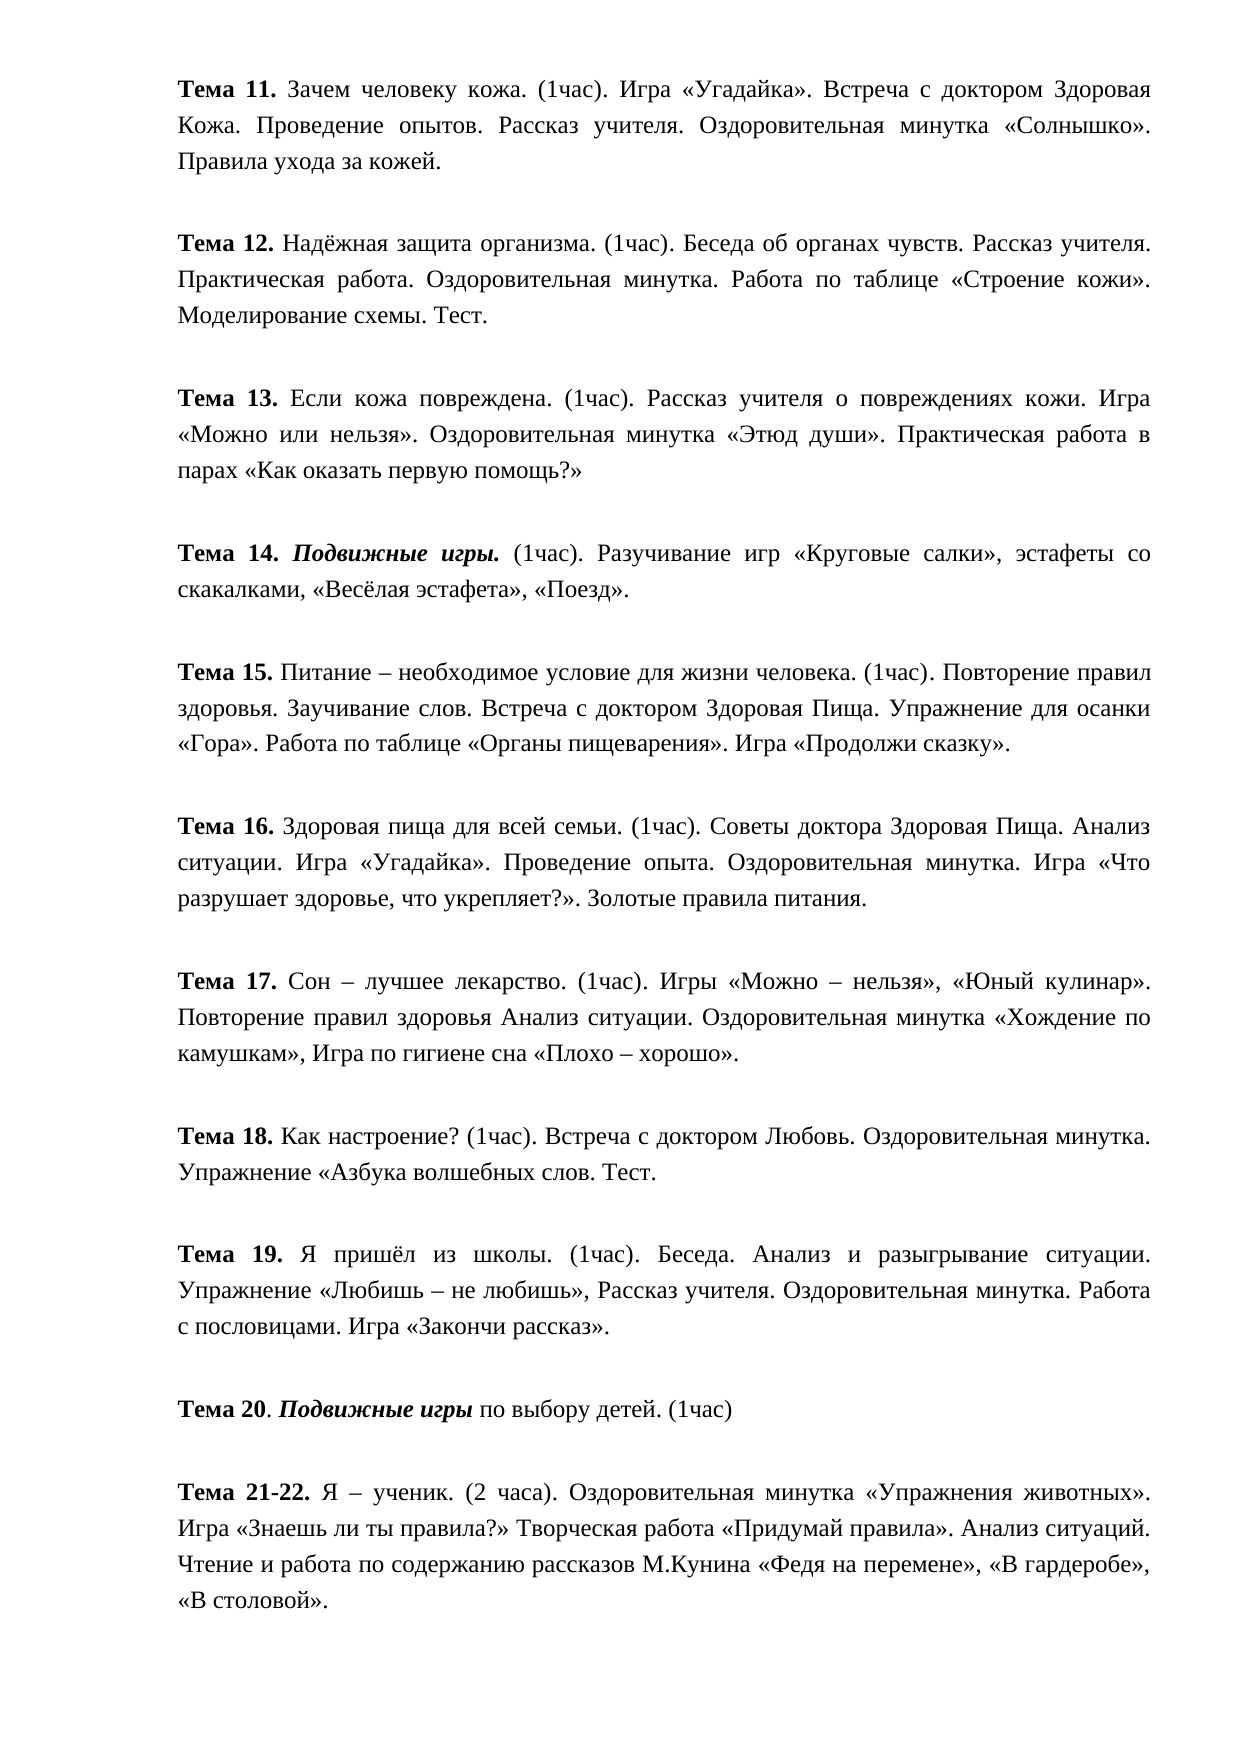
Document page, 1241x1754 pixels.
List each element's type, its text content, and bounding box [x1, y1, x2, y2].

text Тема 18. Как настроение? (1час). Встреча с доктором Любовь. Оздоровительная минутка. Упражнение «Азбука волшебных слов. Тест. [177, 1121, 1152, 1185]
text Тема 17. Сон – лучшее лекарство. (1час). Игры «Можно – нельзя», «Юный кулинар». Повторение правил здоровья Анализ ситуации. Оздоровительная минутка «Хождение по камушкам», Игра по гигиене сна «Плохо – хорошо». [177, 966, 1152, 1067]
text Тема 11. Зачем человеку кожа. (1час). Игра «Угадайка». Встреча с доктором Здоровая Кожа. Проведение опытов. Рассказ учителя. Оздоровительная минутка «Солнышко». Правила ухода за кожей. [177, 74, 1152, 174]
text Тема 21-22. Я – ученик. (2 часа). Оздоровительная минутка «Упражнения животных». Игра «Знаешь ли ты правила?» Творческая работа «Придумай правила». Анализ ситуаций. Чтение и работа по содержанию рассказов М.Кунина «Федя на перемене», «В гардеробе», «В столовой». [177, 1477, 1152, 1613]
text Тема 20. Подвижные игры по выбору детей. (1час) [177, 1394, 1152, 1423]
text Тема 16. Здоровая пища для всей семьи. (1час). Советы доктора Здоровая Пища. Анализ ситуации. Игра «Угадайка». Проведение опыта. Оздоровительная минутка. Игра «Что разрушает здоровье, что укрепляет?». Золотые правила питания. [177, 811, 1152, 912]
text Тема 14. Подвижные игры. (1час). Разучивание игр «Круговые салки», эстафеты со скакалками, «Весёлая эстафета», «Поезд». [177, 538, 1152, 603]
text Тема 13. Если кожа повреждена. (1час). Рассказ учителя о повреждениях кожи. Игра «Можно или нельзя». Оздоровительная минутка «Этюд души». Практическая работа в парах «Как оказать первую помощь?» [177, 383, 1152, 484]
text Тема 19. Я пришёл из школы. (1час). Беседа. Анализ и разыгрывание ситуации. Упражнение «Любишь – не любишь», Рассказ учителя. Оздоровительная минутка. Работа с пословицами. Игра «Закончи рассказ». [177, 1239, 1152, 1340]
text Тема 15. Питание – необходимое условие для жизни человека. (1час). Повторение правил здоровья. Заучивание слов. Встреча с доктором Здоровая Пища. Упражнение для осанки «Гора». Работа по таблице «Органы пищеварения». Игра «Продолжи сказку». [177, 657, 1152, 757]
text Тема 12. Надёжная защита организма. (1час). Беседа об органах чувств. Рассказ учителя. Практическая работа. Оздоровительная минутка. Работа по таблице «Строение кожи». Моделирование схемы. Тест. [177, 228, 1152, 329]
